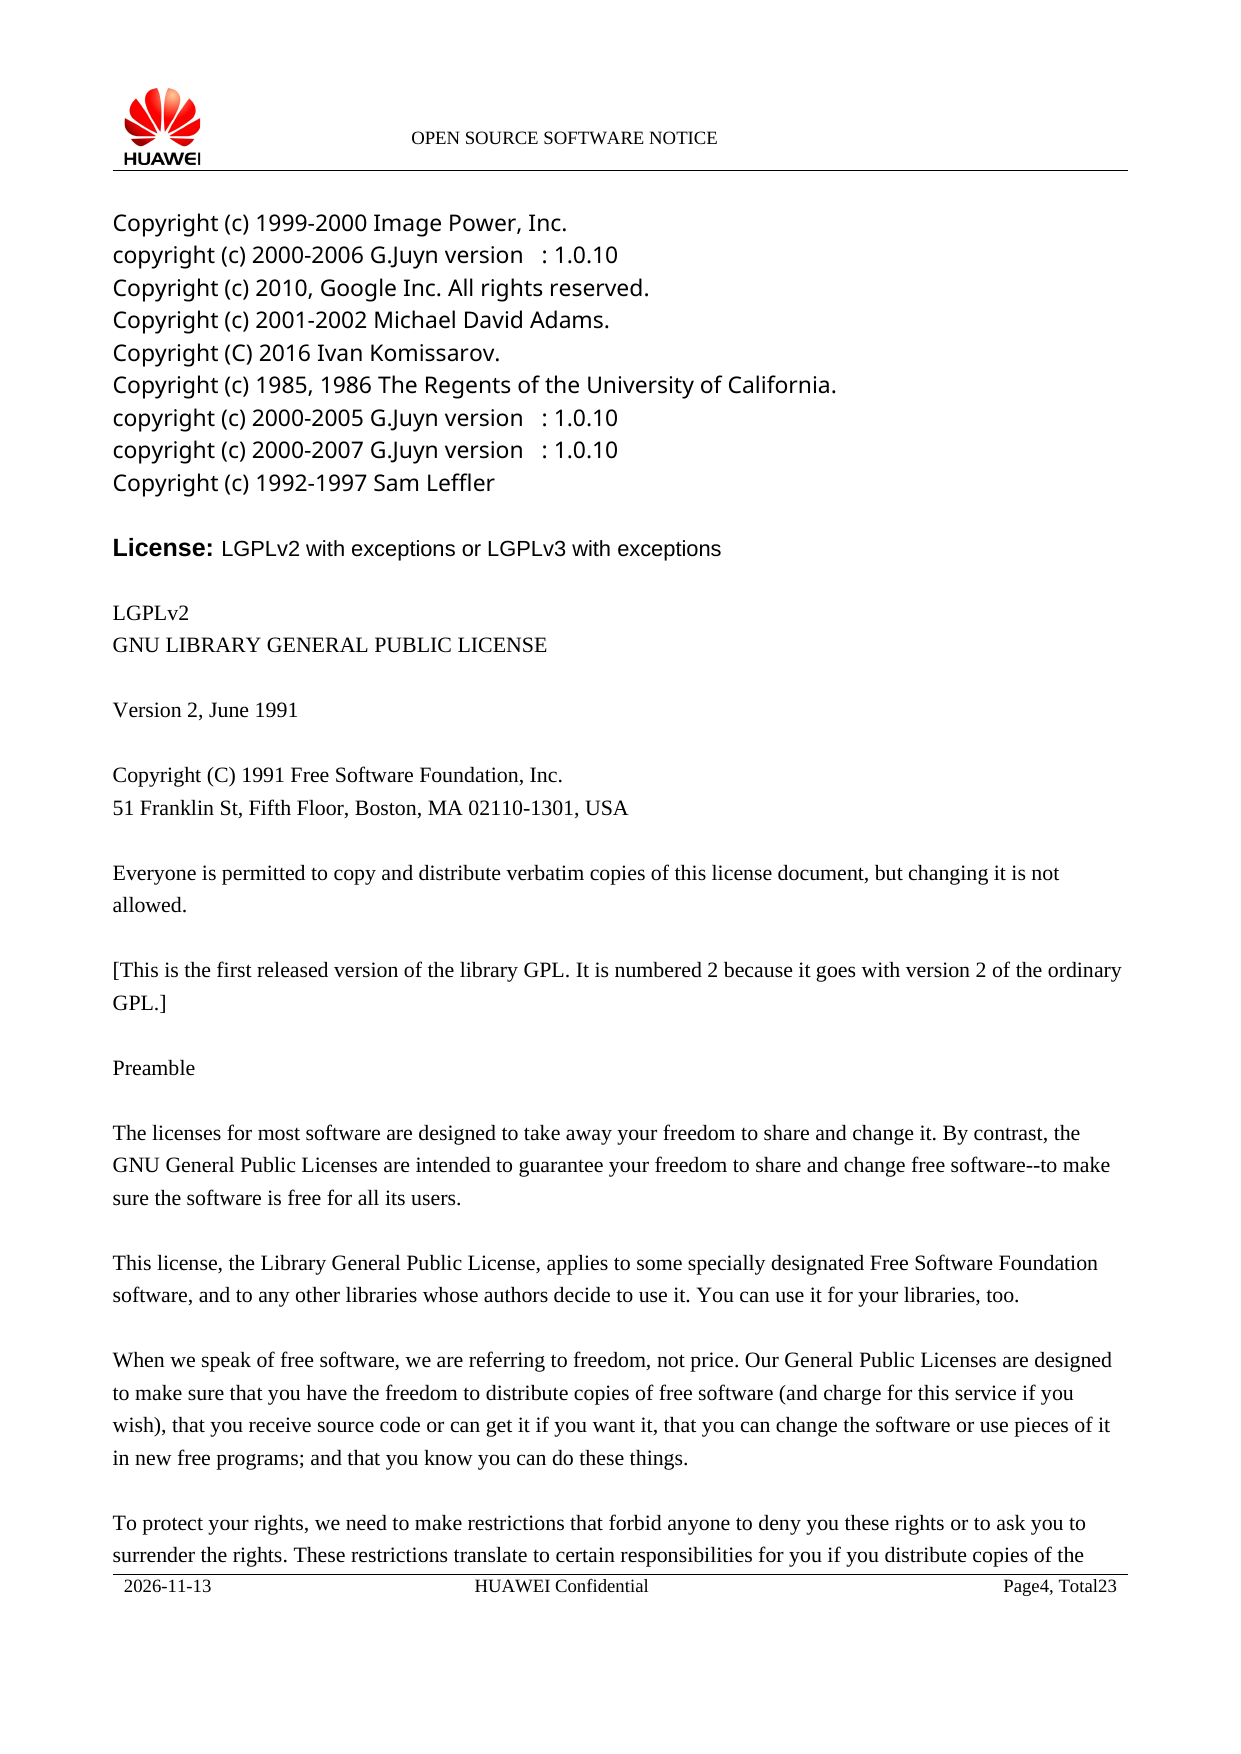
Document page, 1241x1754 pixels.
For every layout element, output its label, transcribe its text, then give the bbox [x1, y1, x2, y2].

text The licenses for most software are designed to take away your freedom to share and change it. By contrast, the GNU General Public Licenses are intended to guarantee your freedom to share and change free software--to make sure the software is free for all its users. [112, 1116, 1128, 1214]
text Preamble [112, 1051, 1128, 1084]
text Version 2, June 1991 [112, 694, 1128, 726]
text License: LGPLv2 with exceptions or LGPLv3 with exceptions [112, 531, 1128, 564]
text Everyone is permitted to copy and distribute verbatim copies of this license document, but changing it is not allowed. [112, 856, 1128, 921]
text When we speak of free software, we are referring to freedom, not price. Our General Public Licenses are designed to make sure that you have the freedom to distribute copies of free software (and charge for this service if you wish), that you receive source code or can get it if you want it, that you can change the software or use pieces of it in new free programs; and that you know you can do these things. [112, 1344, 1128, 1474]
text LGPLv2 GNU LIBRARY GENERAL PUBLIC LICENSE [112, 564, 1128, 661]
text 51 Franklin St, Fifth Floor, Boston, MA 02110-1301, USA [112, 791, 1128, 824]
text This license, the Library General Public License, applies to some specially designated Free Software Foundation software, and to any other libraries whose authors decide to use it. You can use it for your libraries, too. [112, 1246, 1128, 1311]
text Copyright (C) 1991 Free Software Foundation, Inc. [112, 759, 1128, 791]
text [This is the first released version of the library GPL. It is numbered 2 because it goes with version 2 of the ordinary GPL.] [112, 954, 1128, 1019]
picture [124, 88, 201, 165]
